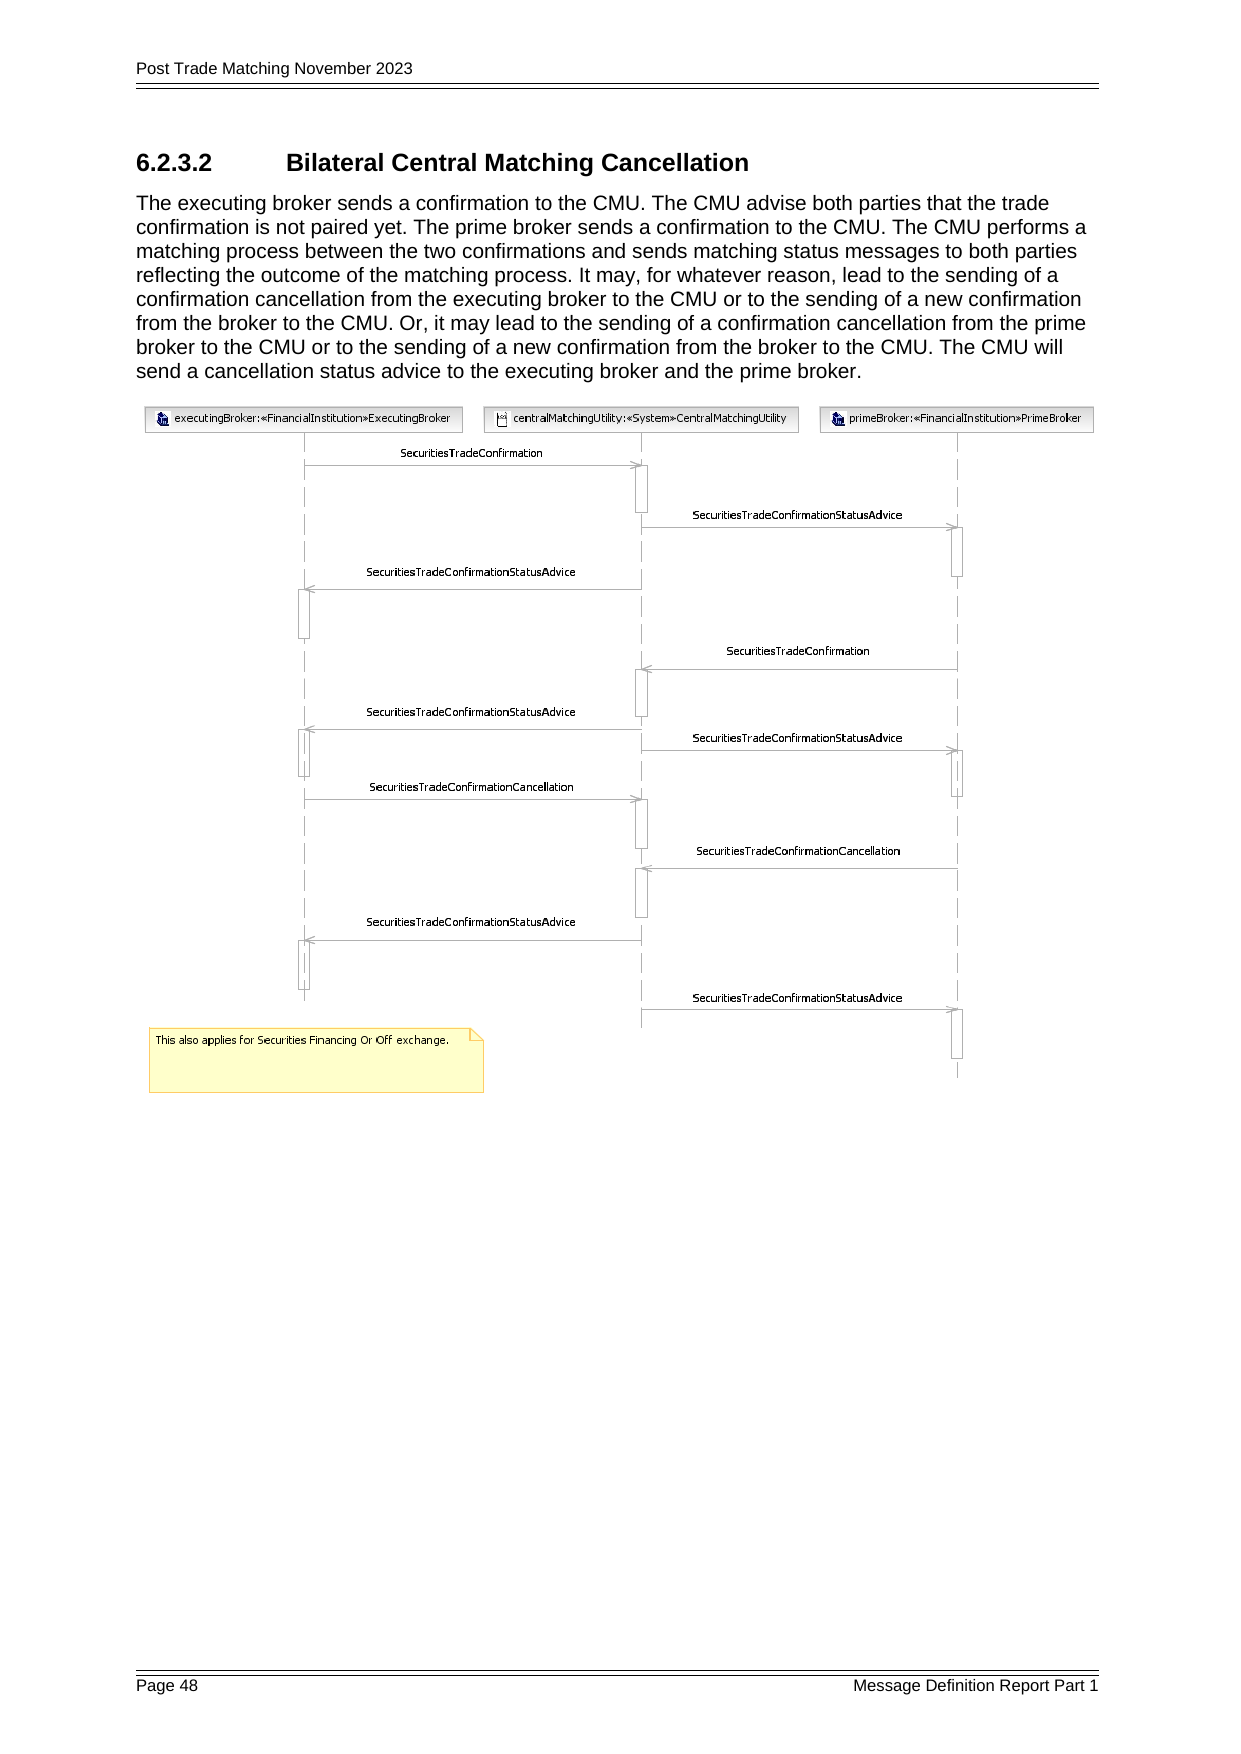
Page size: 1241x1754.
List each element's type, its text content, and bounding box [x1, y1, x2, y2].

subtitle Bilateral Central Matching Cancellation [136, 148, 1104, 177]
text The executing broker sends a confirmation to the CMU. The CMU advise both parties that the trade confirmation is not paired yet. The prime broker sends a confirmation to the CMU. The CMU performs a matching process between the two confirmations and sends matching status messages to both parties reflecting the outcome of the matching process. It may, for whatever reason, lead to the sending of a confirmation cancellation from the executing broker to the CMU or to the sending of a new confirmation from the broker to the CMU. Or, it may lead to the sending of a confirmation cancellation from the prime broker to the CMU or to the sending of a new confirmation from the broker to the CMU. The CMU will send a cancellation status advice to the executing broker and the prime broker. [136, 191, 1104, 383]
picture [135, 397, 1105, 1102]
